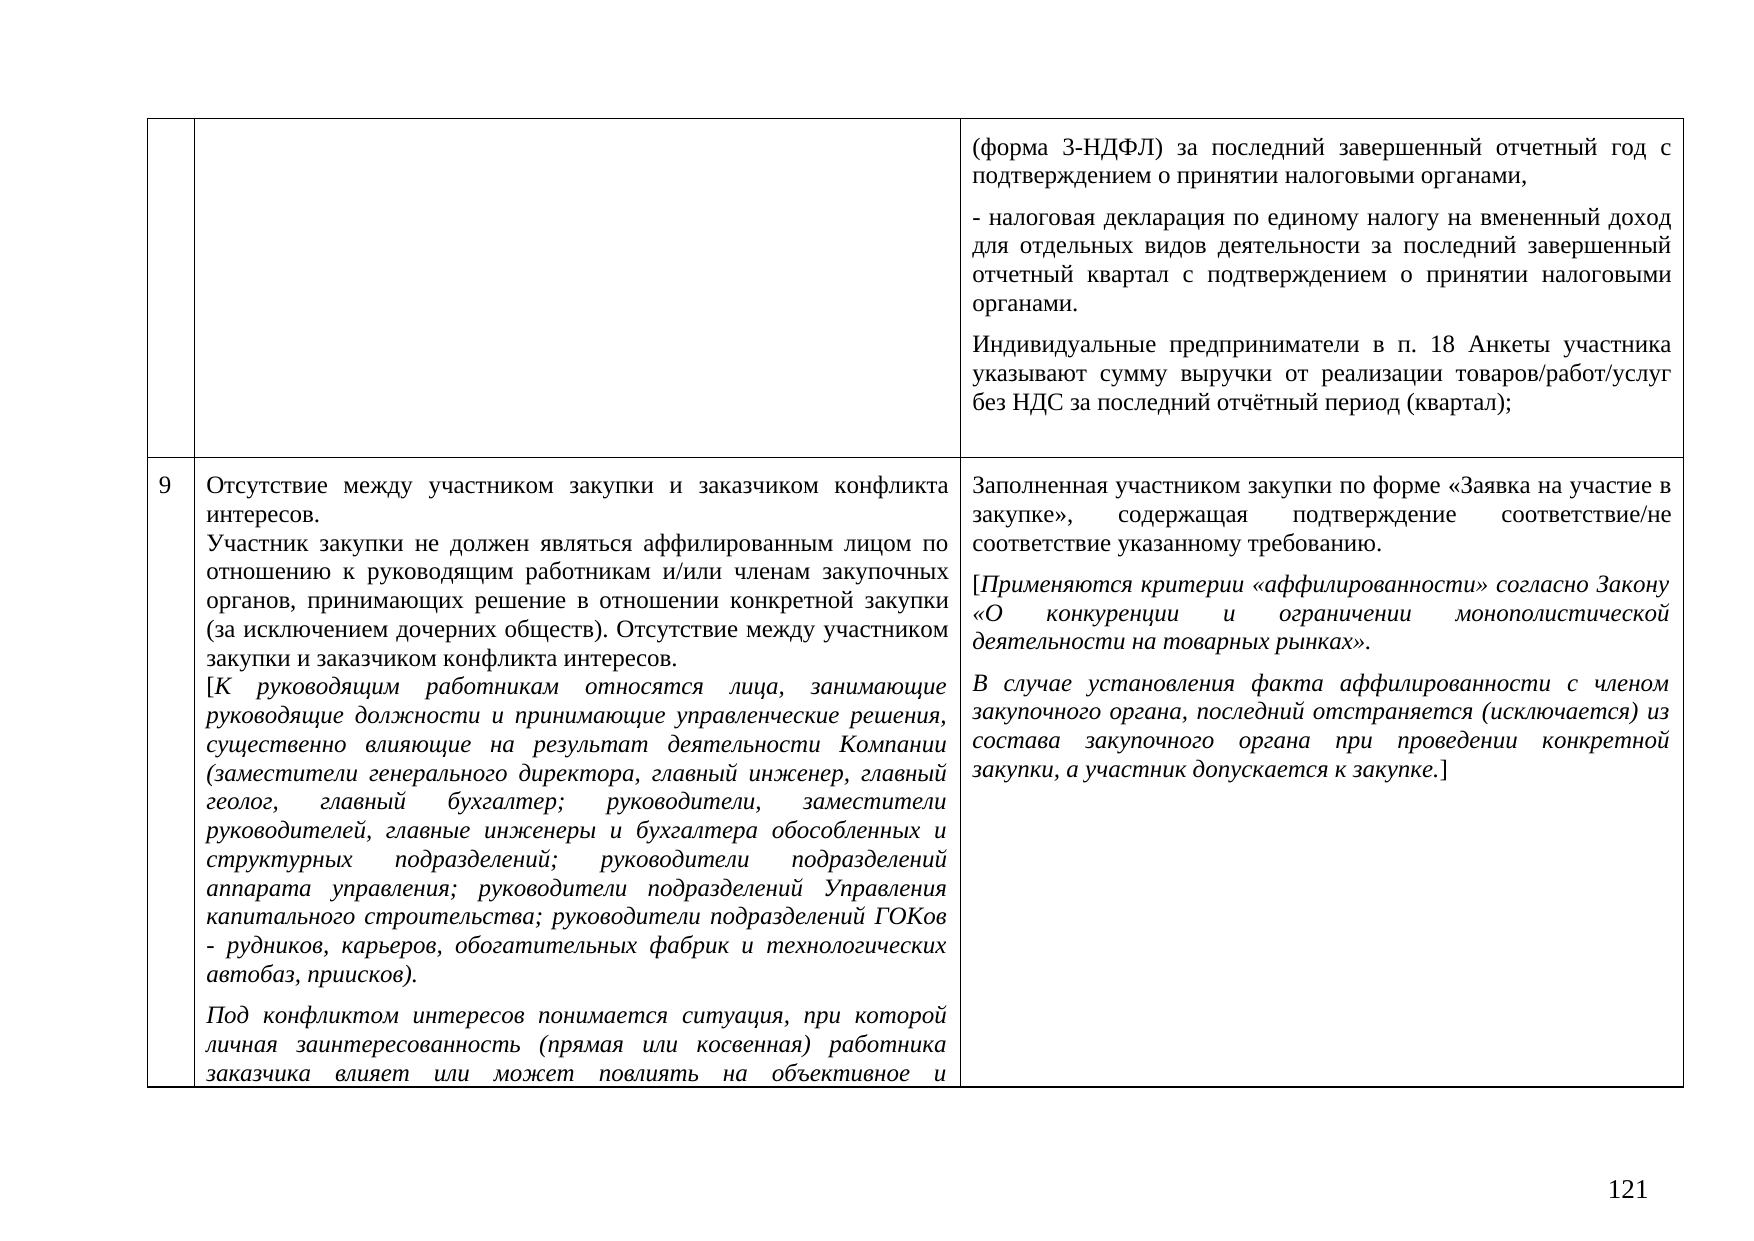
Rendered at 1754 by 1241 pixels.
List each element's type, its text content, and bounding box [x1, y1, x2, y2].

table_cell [961, 458, 1683, 1086]
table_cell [195, 119, 960, 457]
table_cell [961, 119, 1683, 457]
table_cell 8 [148, 119, 194, 457]
table_cell 9 [148, 458, 194, 1086]
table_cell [195, 458, 960, 1086]
